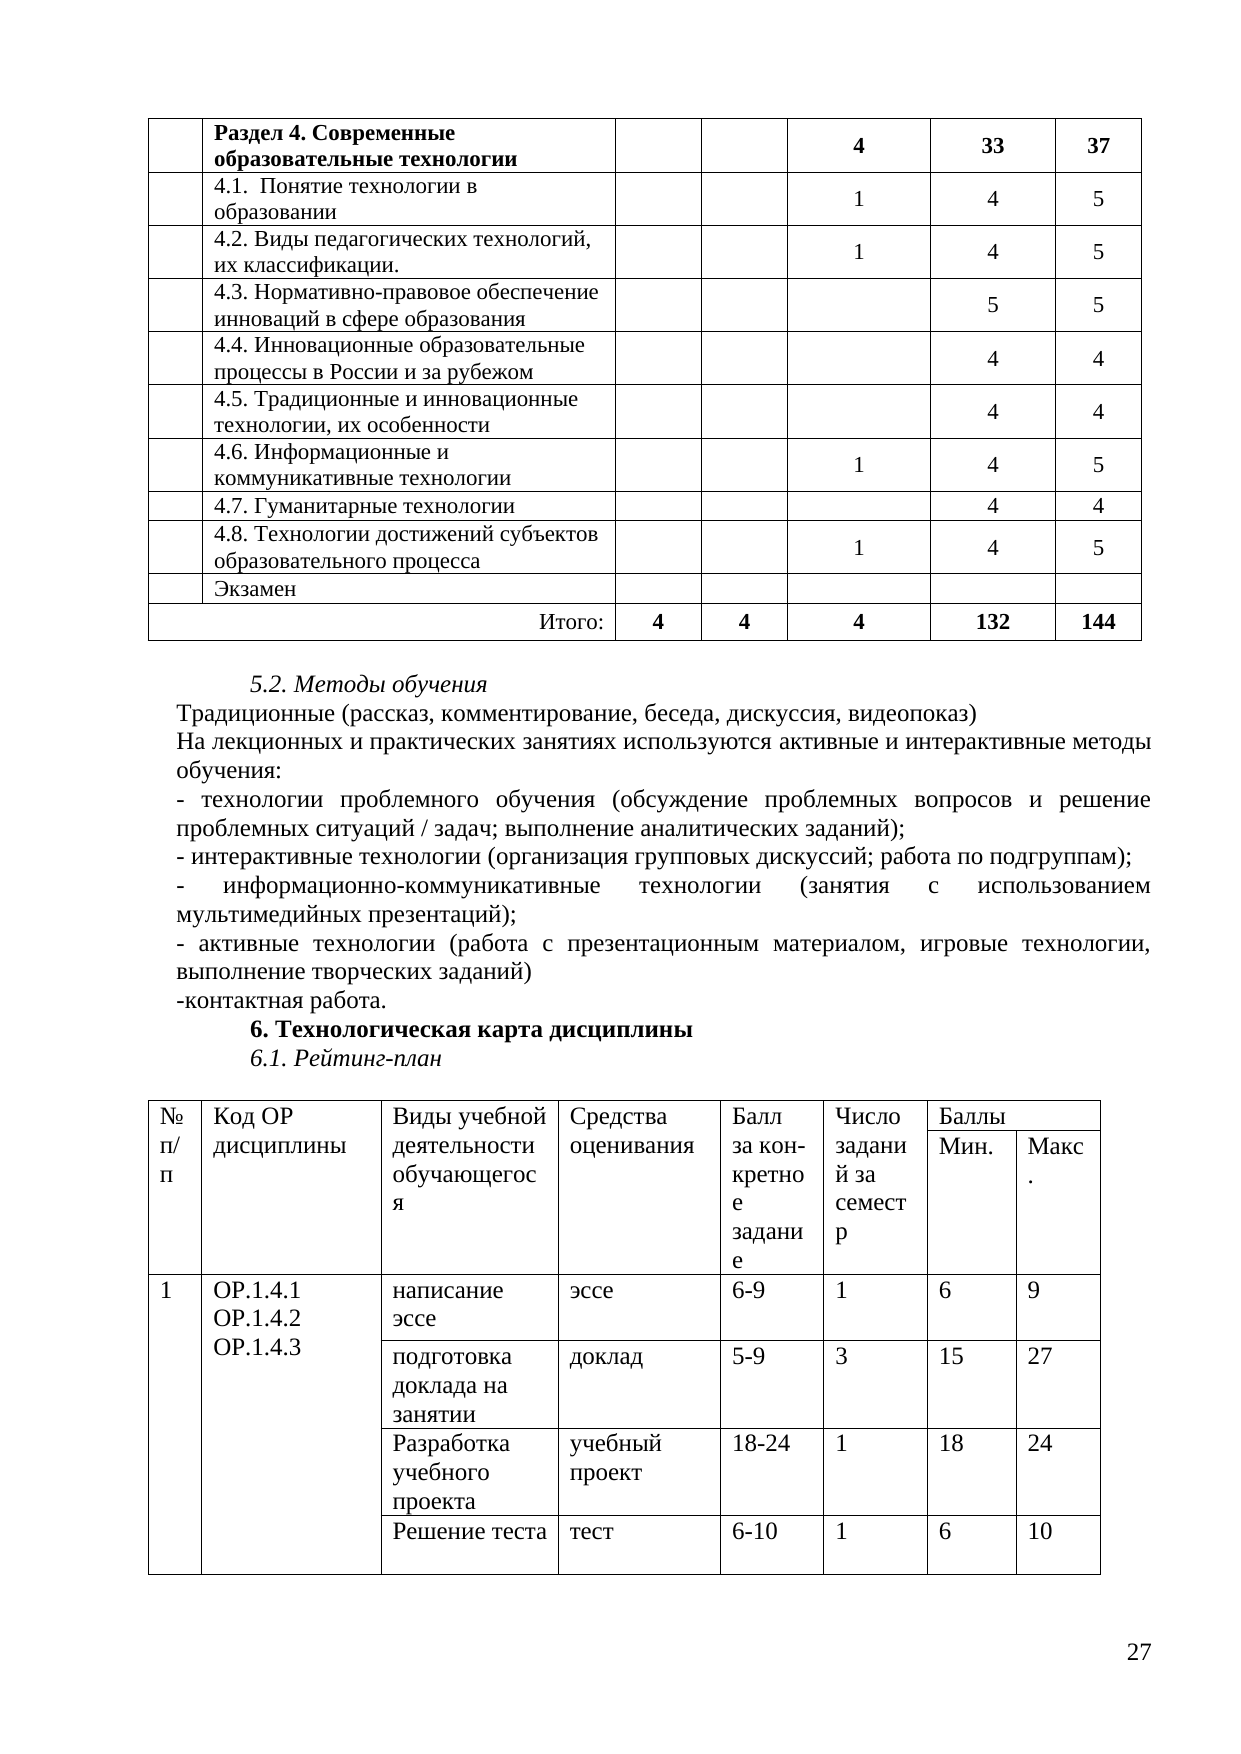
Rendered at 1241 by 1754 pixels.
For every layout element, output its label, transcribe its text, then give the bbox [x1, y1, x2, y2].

table_cell 1 [788, 439, 930, 491]
table_cell 4.3. Нормативно-правовое обеспечение инноваций в сфере образования [203, 279, 615, 331]
table_cell [616, 226, 701, 278]
table_cell 1 [824, 1516, 927, 1574]
text 5.2. Методы обучения [176, 669, 1152, 698]
table_cell [149, 385, 202, 437]
table_cell 9 [1017, 1275, 1100, 1340]
table_header № п/п [149, 1101, 201, 1274]
table_cell 3 [824, 1341, 927, 1427]
table_cell 4 [931, 332, 1055, 384]
table_cell 37 [1056, 119, 1141, 171]
table_header Средства оценивания [559, 1101, 720, 1274]
table_cell 1 [149, 1275, 201, 1574]
table_cell доклад [559, 1341, 720, 1427]
text -контактная работа. [176, 985, 1152, 1014]
table_cell 6 [928, 1275, 1016, 1340]
table_cell [1056, 574, 1141, 602]
table_cell 6 [928, 1516, 1016, 1574]
table_cell 33 [931, 119, 1055, 171]
table_cell [149, 521, 202, 573]
table_cell [616, 173, 701, 224]
table_cell 4.2. Виды педагогических технологий, их классификации. [203, 226, 615, 278]
table_cell [702, 574, 787, 602]
table_cell учебный проект [559, 1429, 720, 1515]
text 6. Технологическая карта дисциплины [176, 1014, 1152, 1043]
table_cell [149, 279, 202, 331]
table_cell эссе [559, 1275, 720, 1340]
table_cell 4 [788, 119, 930, 171]
table_cell [616, 492, 701, 520]
table_cell [149, 119, 202, 171]
table_cell [149, 332, 202, 384]
table_cell [149, 226, 202, 278]
table_cell Решение теста [382, 1516, 558, 1574]
table_cell 4 [702, 604, 787, 640]
table_cell 4 [1056, 385, 1141, 437]
table_cell 4 [931, 385, 1055, 437]
table_cell 4 [616, 604, 701, 640]
table_cell 4 [931, 226, 1055, 278]
table_cell [616, 119, 701, 171]
table_cell 4.1. Понятие технологии в образовании [203, 173, 615, 224]
table_cell Раздел 4. Современные образовательные технологии [203, 119, 615, 171]
text 6.1. Рейтинг-план [176, 1043, 1152, 1071]
table_cell [788, 574, 930, 602]
table_cell 4.6. Информационные и коммуникативные технологии [203, 439, 615, 491]
table_cell 4 [788, 604, 930, 640]
table_cell [616, 439, 701, 491]
table_cell 5 [1056, 279, 1141, 331]
table_cell 4 [931, 439, 1055, 491]
table_cell [702, 385, 787, 437]
table_cell 4 [1056, 332, 1141, 384]
table_cell 4 [931, 492, 1055, 520]
table_cell [616, 521, 701, 573]
table_cell [616, 574, 701, 602]
table_cell [149, 492, 202, 520]
table_cell 1 [824, 1429, 927, 1515]
table_cell 6-10 [721, 1516, 823, 1574]
table_cell 1 [788, 226, 930, 278]
table_cell [149, 439, 202, 491]
table_cell Экзамен [203, 574, 615, 602]
table_cell 5 [1056, 173, 1141, 224]
table_header Число заданий за семестр [824, 1101, 927, 1274]
table_cell 4 [1056, 492, 1141, 520]
table_header Виды учебной деятельности обучающегося [382, 1101, 558, 1274]
table_cell [702, 173, 787, 224]
table_cell [616, 332, 701, 384]
text Традиционные (рассказ, комментирование, беседа, дискуссия, видеопоказ) [176, 698, 1152, 726]
table_cell Итого: [149, 604, 615, 640]
table_cell [702, 226, 787, 278]
table_cell 4.7. Гуманитарные технологии [203, 492, 615, 520]
text - интерактивные технологии (организация групповых дискуссий; работа по подгруппам); [176, 841, 1152, 870]
table_cell [702, 119, 787, 171]
table_cell 4.8. Технологии достижений субъектов образовательного процесса [203, 521, 615, 573]
table_cell [149, 173, 202, 224]
table_header Код ОР дисциплины [202, 1101, 381, 1274]
table_cell 144 [1056, 604, 1141, 640]
table_cell [788, 332, 930, 384]
table_cell 4 [931, 173, 1055, 224]
table_cell [702, 492, 787, 520]
table_cell 1 [788, 521, 930, 573]
table_cell 1 [788, 173, 930, 224]
table_cell Макс. [1017, 1131, 1100, 1274]
table_cell 4.4. Инновационные образовательные процессы в России и за рубежом [203, 332, 615, 384]
table_cell 15 [928, 1341, 1016, 1427]
table_cell 1 [824, 1275, 927, 1340]
table_cell [702, 332, 787, 384]
text - информационно-коммуникативные технологии (занятия с использованием мультимедийных презентаций); [176, 870, 1152, 928]
table_cell 18-24 [721, 1429, 823, 1515]
table_cell [788, 385, 930, 437]
table_cell подготовка доклада на занятии [382, 1341, 558, 1427]
table_cell 10 [1017, 1516, 1100, 1574]
table_cell 18 [928, 1429, 1016, 1515]
table_cell 5-9 [721, 1341, 823, 1427]
table_cell Разработка учебного проекта [382, 1429, 558, 1515]
table_cell [616, 385, 701, 437]
table_cell [149, 574, 202, 602]
table_cell 27 [1017, 1341, 1100, 1427]
table_cell 5 [931, 279, 1055, 331]
text На лекционных и практических занятиях используются активные и интерактивные методы обучения: [176, 726, 1152, 784]
table_header Балл за кон-кретное задание [721, 1101, 823, 1274]
table_cell тест [559, 1516, 720, 1574]
table_cell Мин. [928, 1131, 1016, 1274]
table_cell 5 [1056, 521, 1141, 573]
table_cell 5 [1056, 226, 1141, 278]
table_cell 6-9 [721, 1275, 823, 1340]
table_cell 5 [1056, 439, 1141, 491]
table_cell 24 [1017, 1429, 1100, 1515]
table_cell [788, 492, 930, 520]
table_cell [931, 574, 1055, 602]
table_cell 4 [931, 521, 1055, 573]
table_cell 4.5. Традиционные и инновационные технологии, их особенности [203, 385, 615, 437]
table_cell [702, 521, 787, 573]
table_cell ОР.1.4.1 ОР.1.4.2 ОР.1.4.3 [202, 1275, 381, 1574]
table_cell 132 [931, 604, 1055, 640]
text - технологии проблемного обучения (обсуждение проблемных вопросов и решение проблемных ситуаций / задач; выполнение аналитических заданий); [176, 784, 1152, 841]
table_cell написание эссе [382, 1275, 558, 1340]
table_header Баллы [928, 1101, 1100, 1130]
table_cell [702, 279, 787, 331]
table_cell [788, 279, 930, 331]
table_cell [616, 279, 701, 331]
text - активные технологии (работа с презентационным материалом, игровые технологии, выполнение творческих заданий) [176, 928, 1152, 985]
table_cell [702, 439, 787, 491]
